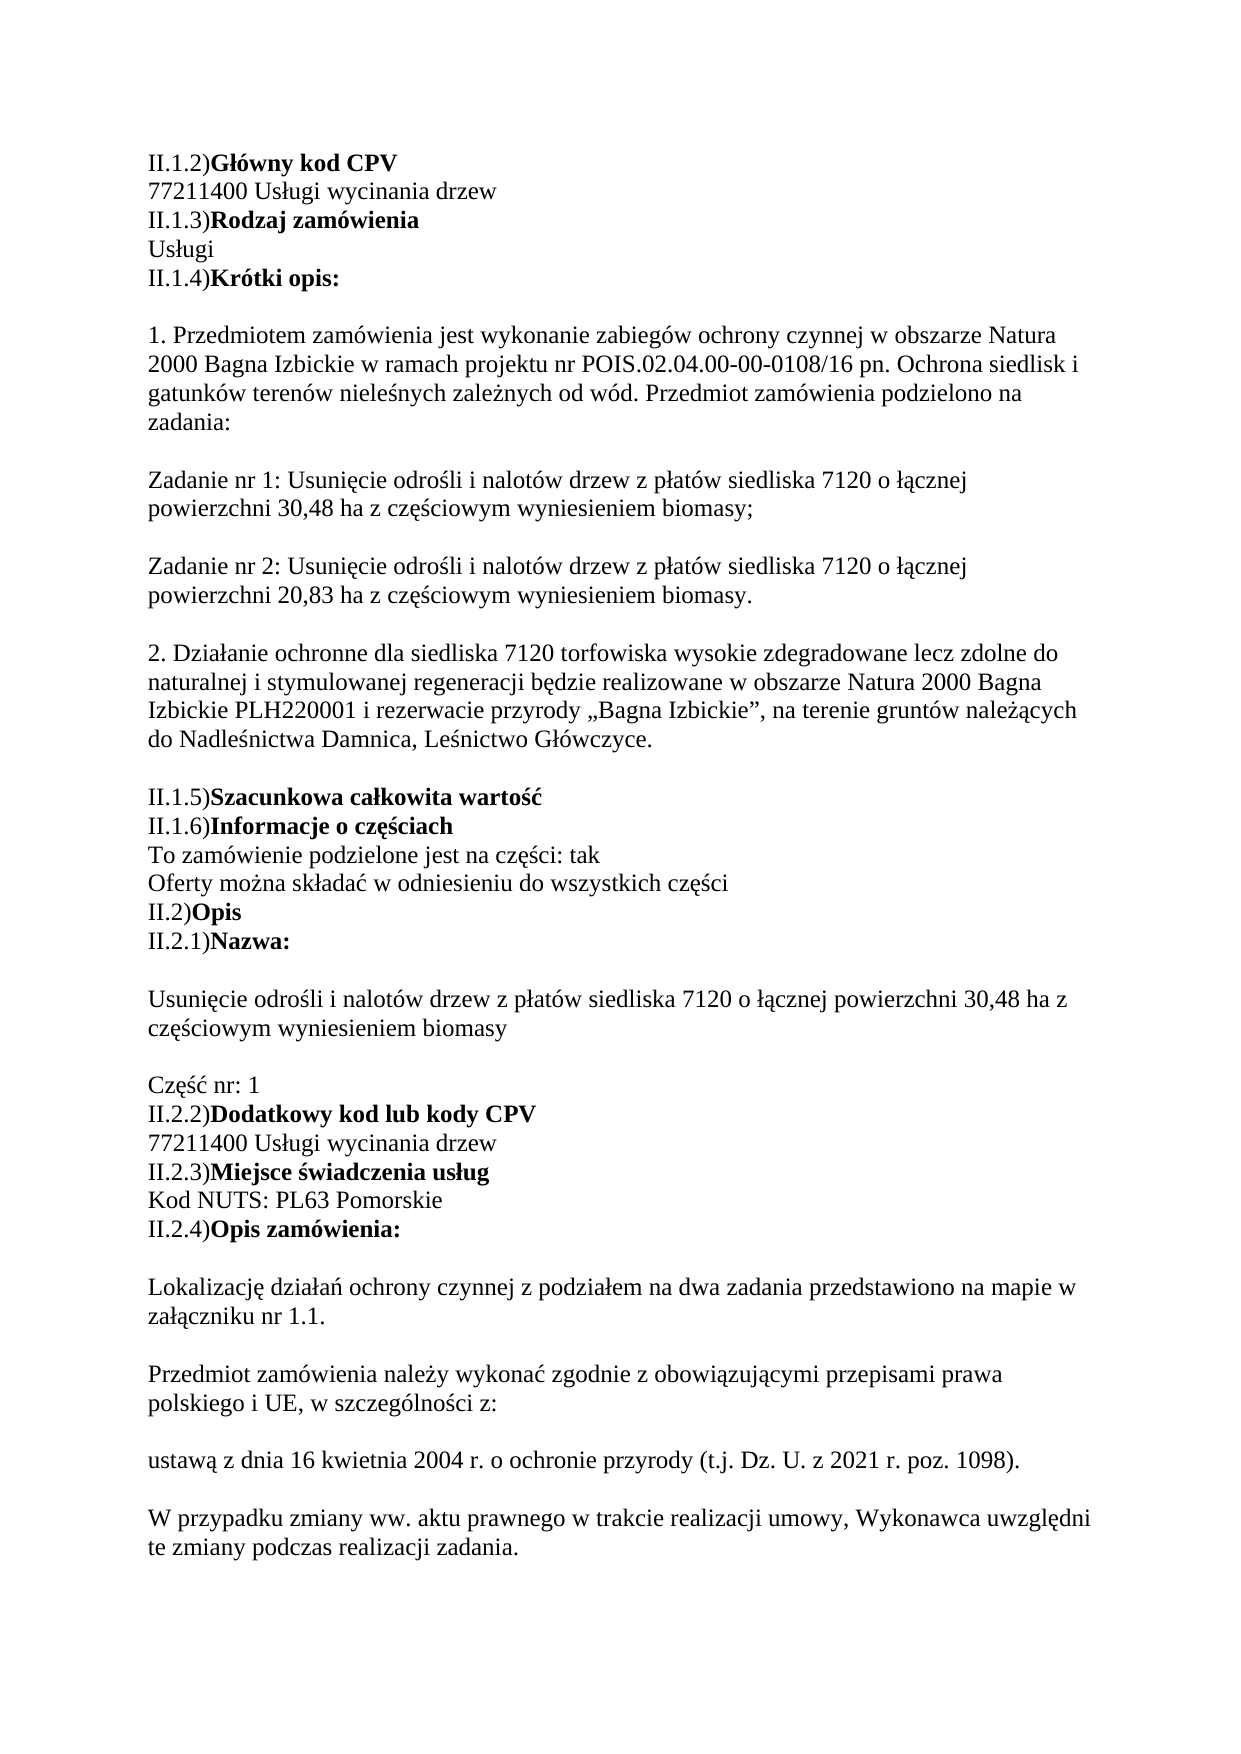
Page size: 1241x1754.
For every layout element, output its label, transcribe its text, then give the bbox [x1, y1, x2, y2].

text II.2.2)Dodatkowy kod lub kody CPV [148, 1099, 1093, 1128]
text Kod NUTS: PL63 Pomorskie [148, 1186, 1093, 1214]
text Oferty można składać w odniesieniu do wszystkich części [148, 868, 1093, 897]
text II.2.1)Nazwa: [148, 926, 1093, 955]
text Lokalizację działań ochrony czynnej z podziałem na dwa zadania przedstawiono na mapie w załączniku nr 1.1. [148, 1272, 1093, 1330]
text ustawą z dnia 16 kwietnia 2004 r. o ochronie przyrody (t.j. Dz. U. z 2021 r. poz. 1098). [148, 1446, 1093, 1474]
text II.1.4)Krótki opis: [148, 263, 1093, 291]
text II.2)Opis [148, 897, 1093, 926]
text W przypadku zmiany ww. aktu prawnego w trakcie realizacji umowy, Wykonawca uwzględni te zmiany podczas realizacji zadania. [148, 1503, 1093, 1561]
text II.1.6)Informacje o częściach [148, 811, 1093, 840]
text Zadanie nr 1: Usunięcie odrośli i nalotów drzew z płatów siedliska 7120 o łącznej powierzchni 30,48 ha z częściowym wyniesieniem biomasy; [148, 465, 1093, 522]
text Zadanie nr 2: Usunięcie odrośli i nalotów drzew z płatów siedliska 7120 o łącznej powierzchni 20,83 ha z częściowym wyniesieniem biomasy. [148, 551, 1093, 609]
text Część nr: 1 [148, 1071, 1093, 1099]
text Przedmiot zamówienia należy wykonać zgodnie z obowiązującymi przepisami prawa polskiego i UE, w szczególności z: [148, 1359, 1093, 1416]
text II.2.3)Miejsce świadczenia usług [148, 1157, 1093, 1186]
text Usunięcie odrośli i nalotów drzew z płatów siedliska 7120 o łącznej powierzchni 30,48 ha z częściowym wyniesieniem biomasy [148, 984, 1093, 1041]
text To zamówienie podzielone jest na części: tak [148, 840, 1093, 868]
text II.1.3)Rodzaj zamówienia [148, 205, 1093, 234]
text Usługi [148, 234, 1093, 263]
text 77211400 Usługi wycinania drzew [148, 176, 1093, 205]
text 77211400 Usługi wycinania drzew [148, 1128, 1093, 1157]
text 1. Przedmiotem zamówienia jest wykonanie zabiegów ochrony czynnej w obszarze Natura 2000 Bagna Izbickie w ramach projektu nr POIS.02.04.00-00-0108/16 pn. Ochrona siedlisk i gatunków terenów nieleśnych zależnych od wód. Przedmiot zamówienia podzielono na zadania: [148, 321, 1093, 436]
text II.1.2)Główny kod CPV [148, 148, 1093, 176]
text 2. Działanie ochronne dla siedliska 7120 torfowiska wysokie zdegradowane lecz zdolne do naturalnej i stymulowanej regeneracji będzie realizowane w obszarze Natura 2000 Bagna Izbickie PLH220001 i rezerwacie przyrody „Bagna Izbickie”, na terenie gruntów należących do Nadleśnictwa Damnica, Leśnictwo Główczyce. [148, 638, 1093, 753]
text II.2.4)Opis zamówienia: [148, 1214, 1093, 1243]
text II.1.5)Szacunkowa całkowita wartość [148, 782, 1093, 811]
